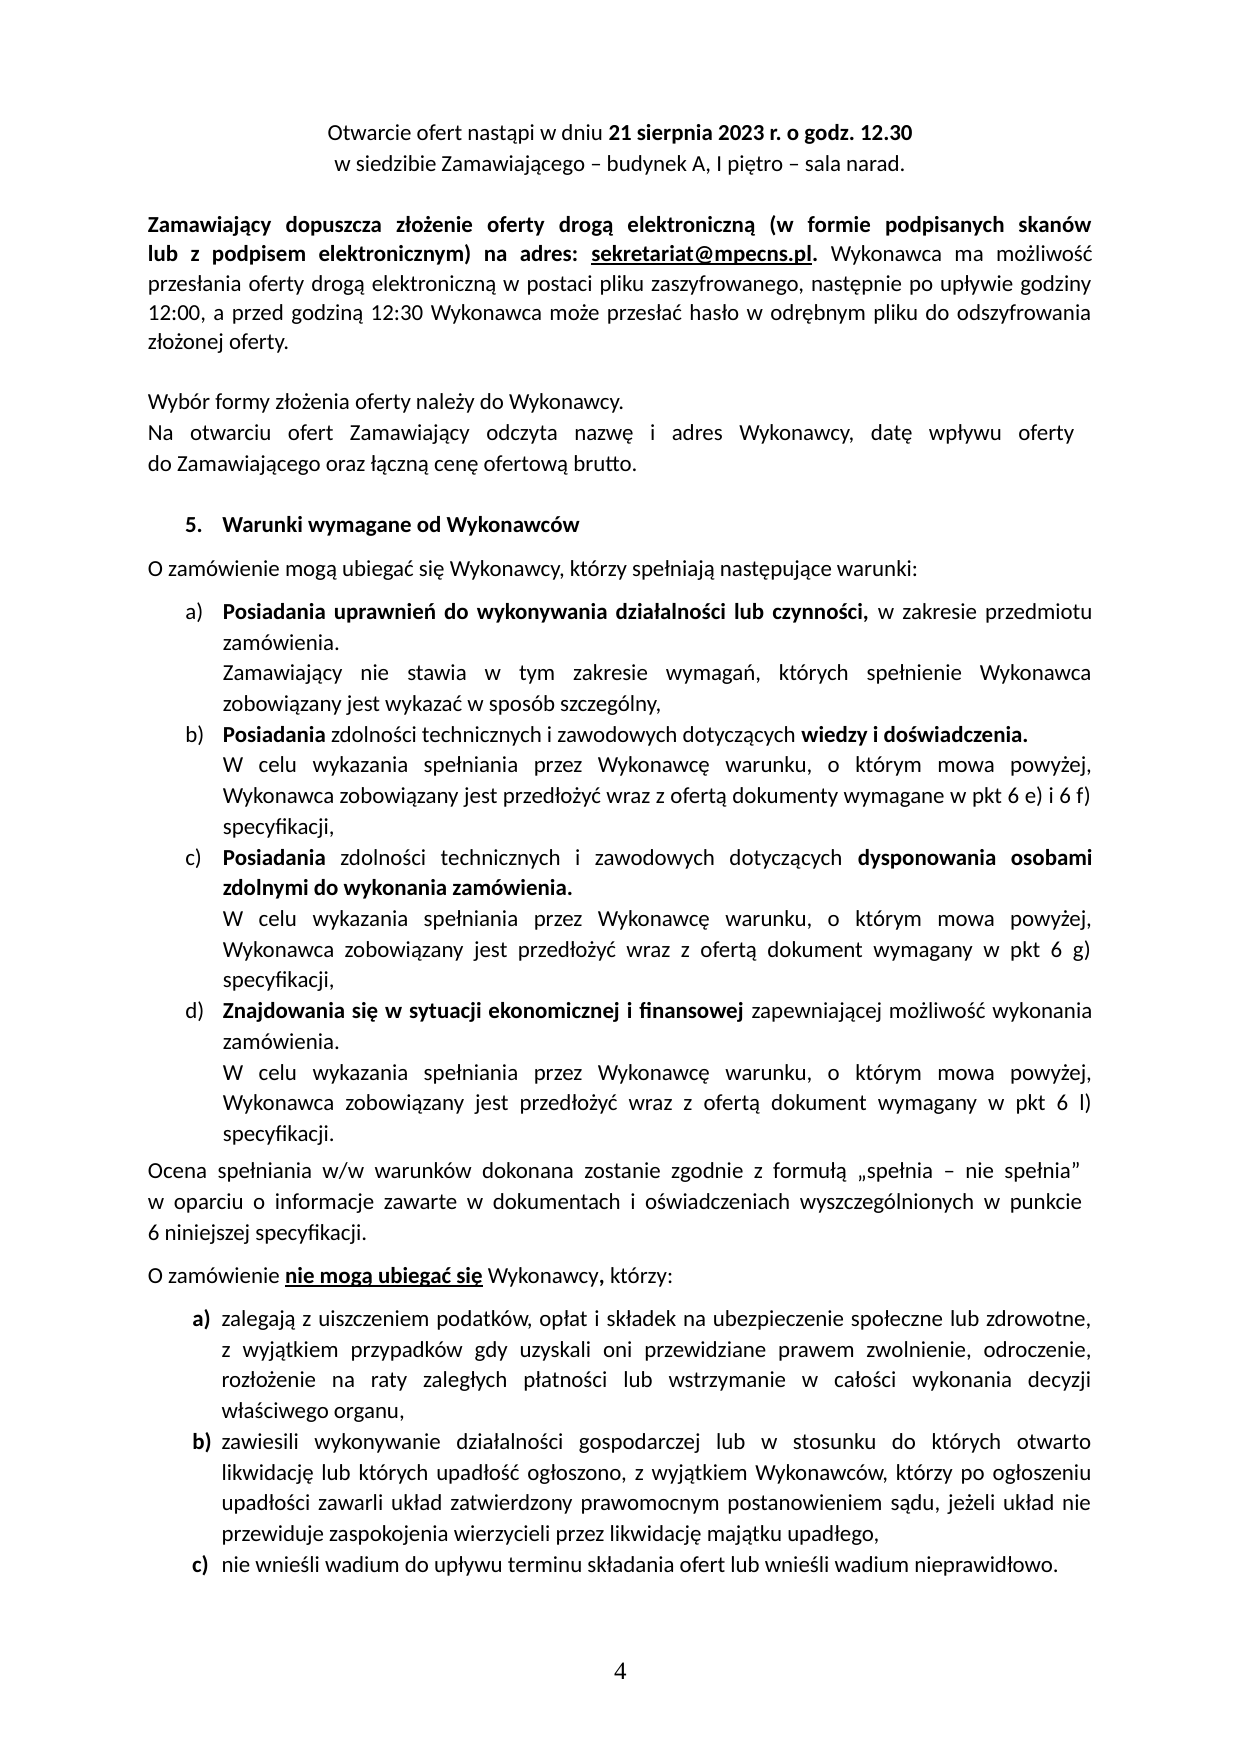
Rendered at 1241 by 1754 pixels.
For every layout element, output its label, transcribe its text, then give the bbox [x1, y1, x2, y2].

list Posiadania uprawnień do wykonywania działalności lub czynności, w zakresie przedmiotu zamówienia. [185, 597, 1093, 656]
list Posiadania zdolności technicznych i zawodowych dotyczących dysponowania osobami zdolnymi do wykonania zamówienia. [185, 843, 1093, 901]
list nie wnieśli wadium do upływu terminu składania ofert lub wnieśli wadium nieprawidłowo. [192, 1550, 1093, 1578]
text Na otwarciu ofert Zamawiający odczyta nazwę i adres Wykonawcy, datę wpływu oferty do Zamawiającego oraz łączną cenę ofertową brutto. [148, 418, 1093, 477]
text O zamówienie mogą ubiegać się Wykonawcy, którzy spełniają następujące warunki: [148, 554, 1093, 582]
list Warunki wymagane od Wykonawców [185, 510, 1093, 538]
text Otwarcie ofert nastąpi w dniu 21 sierpnia 2023 r. o godz. 12.30 [148, 118, 1093, 146]
text w siedzibie Zamawiającego – budynek A, I piętro – sala narad. [148, 149, 1093, 177]
list zawiesili wykonywanie działalności gospodarczej lub w stosunku do których otwarto likwidację lub których upadłość ogłoszono, z wyjątkiem Wykonawców, którzy po ogłoszeniu upadłości zawarli układ zatwierdzony prawomocnym postanowieniem sądu, jeżeli układ nie przewiduje zaspokojenia wierzycieli przez likwidację majątku upadłego, [192, 1427, 1093, 1547]
text W celu wykazania spełniania przez Wykonawcę warunku, o którym mowa powyżej, Wykonawca zobowiązany jest przedłożyć wraz z ofertą dokument wymagany w pkt 6 g) specyfikacji, [223, 904, 1093, 994]
list Znajdowania się w sytuacji ekonomicznej i finansowej zapewniającej możliwość wykonania zamówienia. [185, 996, 1093, 1055]
text W celu wykazania spełniania przez Wykonawcę warunku, o którym mowa powyżej, Wykonawca zobowiązany jest przedłożyć wraz z ofertą dokumenty wymagane w pkt 6 e) i 6 f) specyfikacji, [223, 751, 1093, 840]
text W celu wykazania spełniania przez Wykonawcę warunku, o którym mowa powyżej, Wykonawca zobowiązany jest przedłożyć wraz z ofertą dokument wymagany w pkt 6 l) specyfikacji. [223, 1058, 1093, 1147]
text Ocena spełniania w/w warunków dokonana zostanie zgodnie z formułą „spełnia – nie spełnia” w oparciu o informacje zawarte w dokumentach i oświadczeniach wyszczególnionych w punkcie 6 niniejszej specyfikacji. [148, 1156, 1093, 1246]
list zalegają z uiszczeniem podatków, opłat i składek na ubezpieczenie społeczne lub zdrowotne, z wyjątkiem przypadków gdy uzyskali oni przewidziane prawem zwolnienie, odroczenie, rozłożenie na raty zaległych płatności lub wstrzymanie w całości wykonania decyzji właściwego organu, [192, 1304, 1093, 1424]
text Wybór formy złożenia oferty należy do Wykonawcy. [148, 387, 1093, 416]
list Posiadania zdolności technicznych i zawodowych dotyczących wiedzy i doświadczenia. [185, 720, 1093, 748]
text O zamówienie nie mogą ubiegać się Wykonawcy, którzy: [148, 1261, 1093, 1289]
text Zamawiający dopuszcza złożenie oferty drogą elektroniczną (w formie podpisanych skanów lub z podpisem elektronicznym) na adres: sekretariat@mpecns.pl. Wykonawca ma możliwość przesłania oferty drogą elektroniczną w postaci pliku zaszyfrowanego, następnie po upływie godziny 12:00, a przed godziną 12:30 Wykonawca może przesłać hasło w odrębnym pliku do odszyfrowania złożonej oferty. [148, 210, 1093, 355]
text Zamawiający nie stawia w tym zakresie wymagań, których spełnienie Wykonawca zobowiązany jest wykazać w sposób szczególny, [223, 658, 1093, 717]
